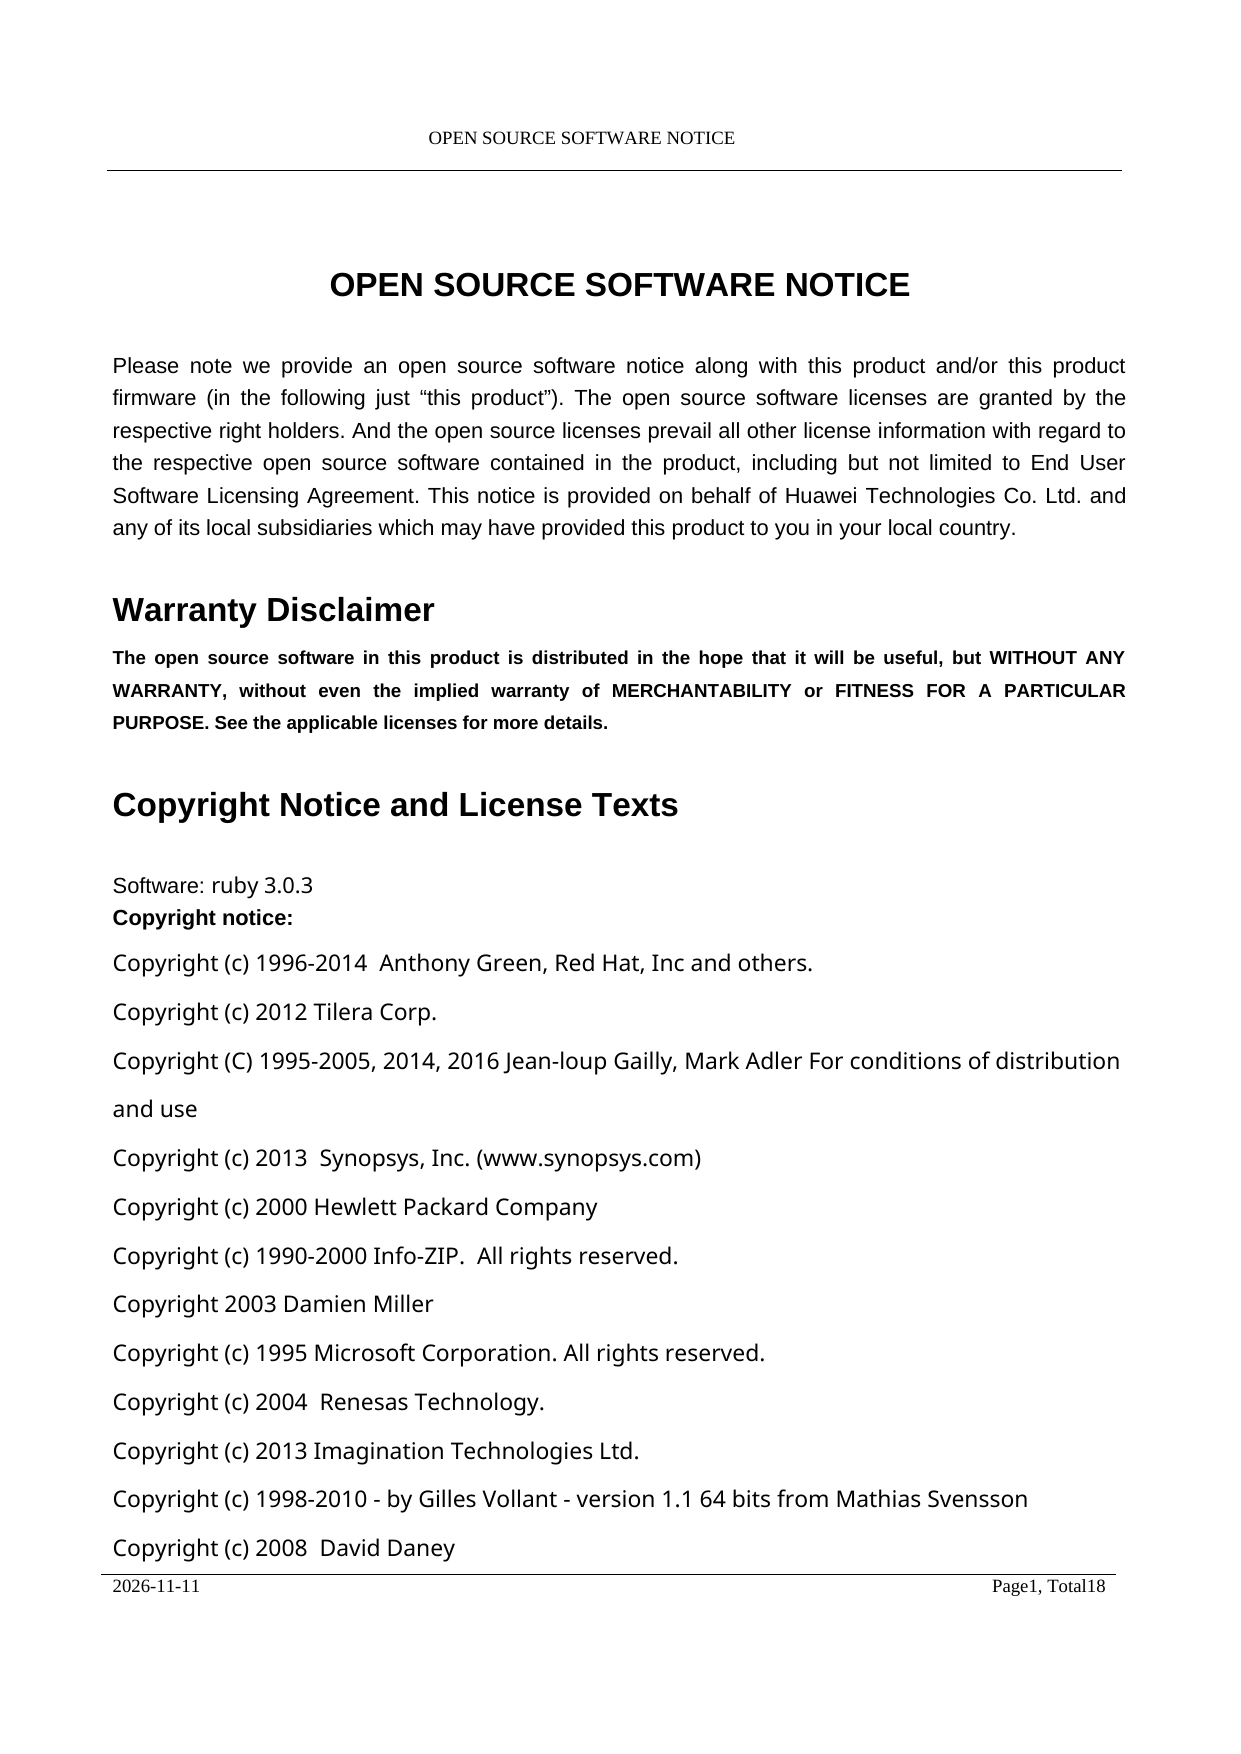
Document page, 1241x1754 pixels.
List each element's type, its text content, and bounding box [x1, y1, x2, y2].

text Copyright Notice and License Texts [112, 771, 1128, 836]
text Warranty Disclaimer [112, 576, 1128, 641]
text Please note we provide an open source software notice along with this product and/or this product firmware (in the following just “this product”). The open source software licenses are granted by the respective right holders. And the open source licenses prevail all other license information with regard to the respective open source software contained in the product, including but not limited to End User Software Licensing Agreement. This notice is provided on behalf of Huawei Technologies Co. Ltd. and any of its local subsidiaries which may have provided this product to you in your local country. [112, 349, 1128, 544]
text Copyright notice: [112, 901, 1128, 934]
text Software: ruby 3.0.3 [112, 869, 1128, 901]
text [112, 947, 1128, 1564]
text OPEN SOURCE SOFTWARE NOTICE [112, 251, 1128, 316]
text The open source software in this product is distributed in the hope that it will be useful, but WITHOUT ANY WARRANTY, without even the implied warranty of MERCHANTABILITY or FITNESS FOR A PARTICULAR PURPOSE. See the applicable licenses for more details. [112, 641, 1128, 739]
